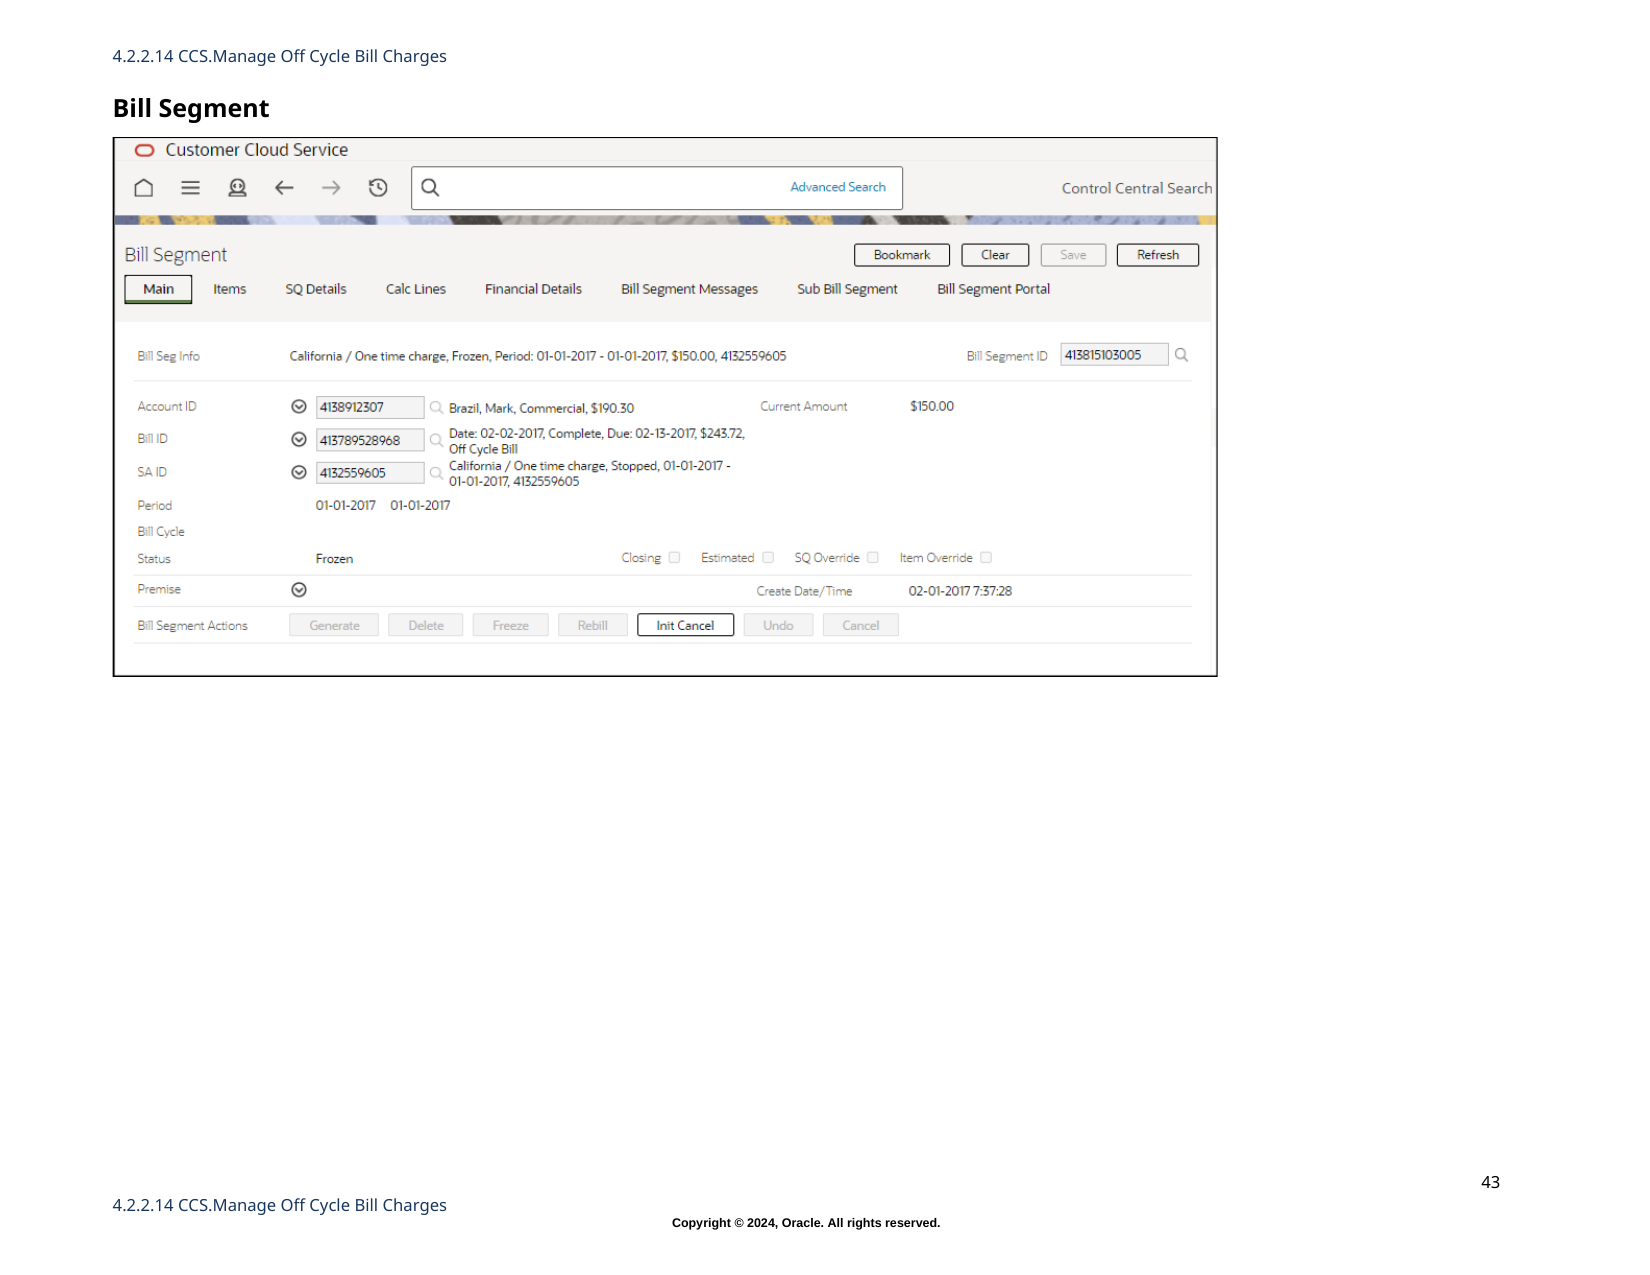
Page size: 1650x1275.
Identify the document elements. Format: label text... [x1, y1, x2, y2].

picture [112, 137, 1218, 677]
subtitle Bill Segment [112, 90, 1500, 124]
